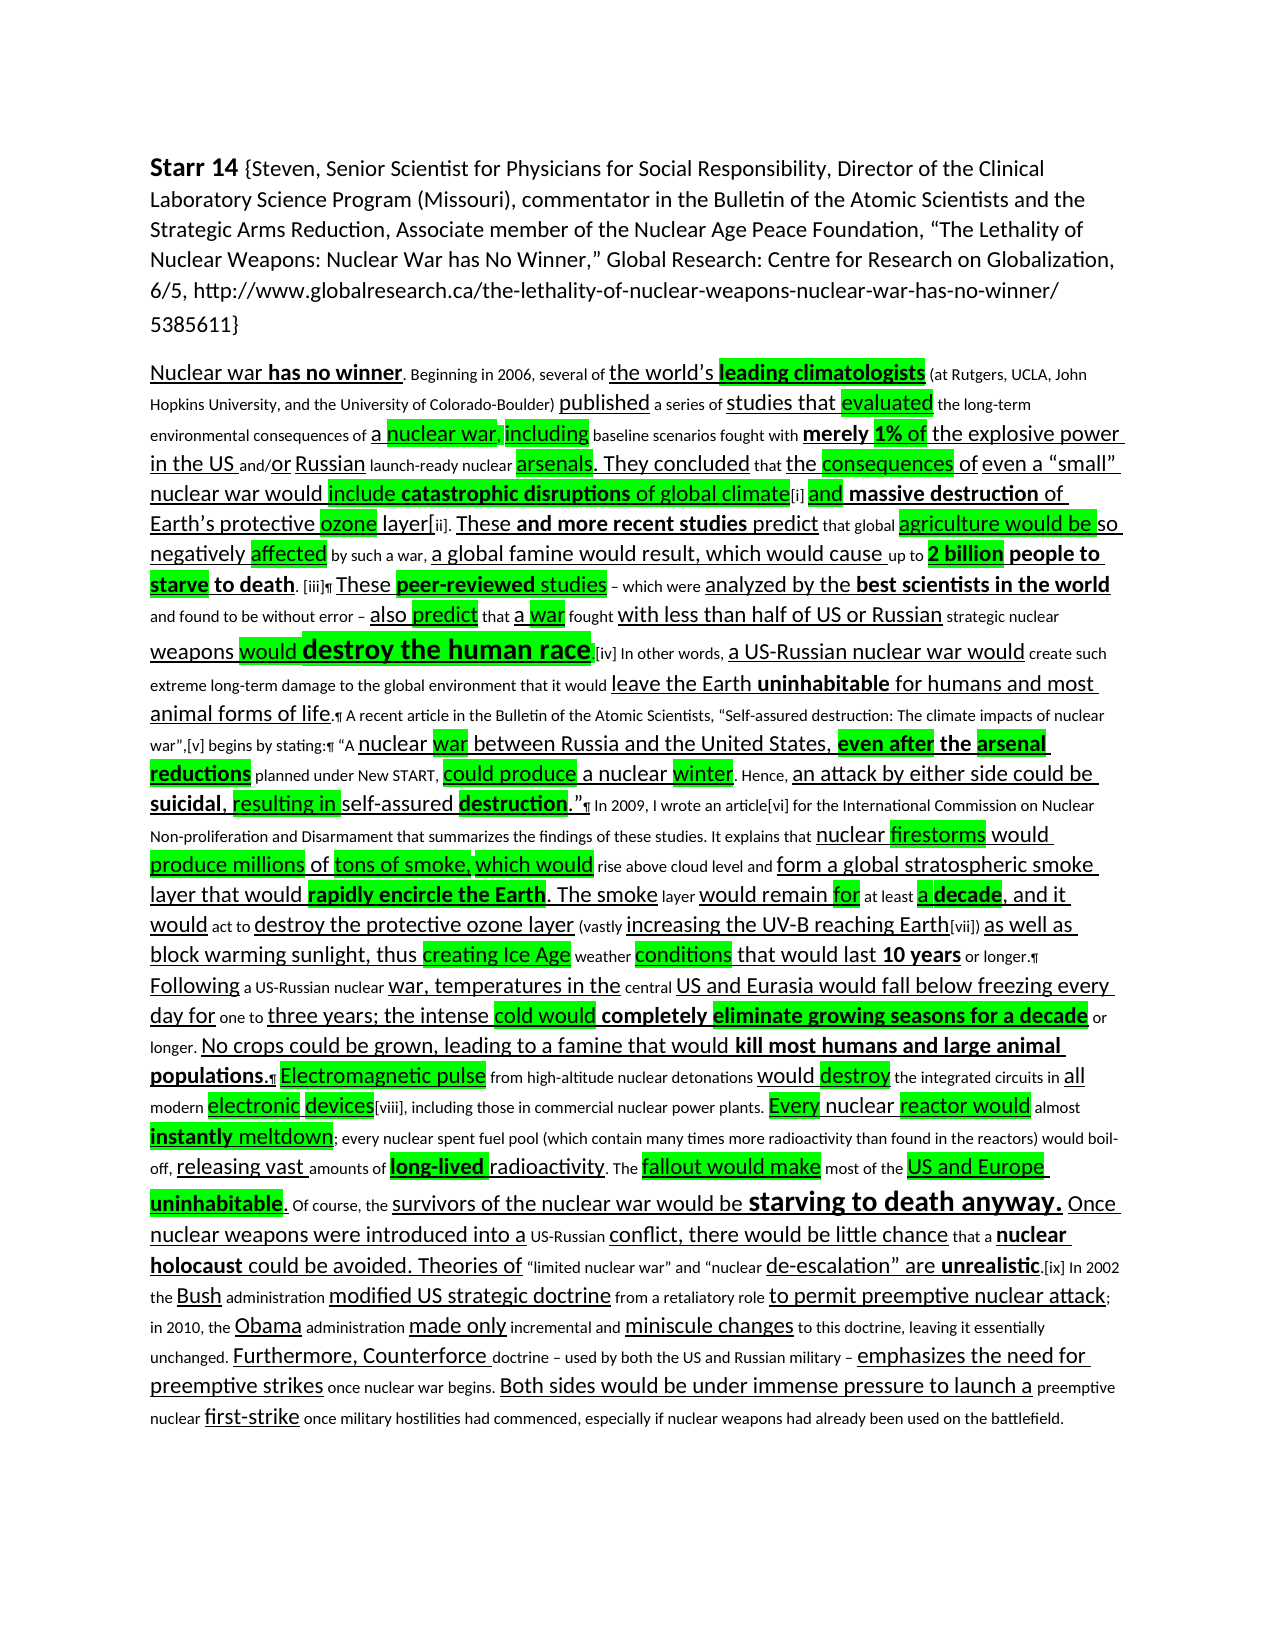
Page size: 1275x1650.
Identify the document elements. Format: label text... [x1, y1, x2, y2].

text Starr 14 {Steven, Senior Scientist for Physicians for Social Responsibility, Director of the Clinical Laboratory Science Program (Missouri), commentator in the Bulletin of the Atomic Scientists and the Strategic Arms Reduction, Associate member of the Nuclear Age Peace Foundation, “The Lethality of Nuclear Weapons: Nuclear War has No Winner,” Global Research: Centre for Research on Globalization, 6/5, http://www.globalresearch.ca/the-lethality-of-nuclear-weapons-nuclear-war-has-no-winner/5385611} [150, 150, 1125, 339]
text Nuclear war has no winner. Beginning in 2006, several of the world’s leading climatologists (at Rutgers, UCLA, John Hopkins University, and the University of Colorado-Boulder) published a series of studies that evaluated the long-term environmental consequences of a nuclear war, including baseline scenarios fought with merely 1% of the explosive power in the US and/or Russian launch-ready nuclear arsenals. They concluded that the consequences of even a “small” nuclear war would include catastrophic disruptions of global climate[i] and massive destruction of Earth’s protective ozone layer[ii]. These and more recent studies predict that global agriculture would be so negatively affected by such a war, a global famine would result, which would cause up to 2 billion people to starve to death. [iii]¶ These peer-reviewed studies – which were analyzed by the best scientists in the world and found to be without error – also predict that a war fought with less than half of US or Russian strategic nuclear weapons would destroy the human race.[iv] In other words, a US-Russian nuclear war would create such extreme long-term damage to the global environment that it would leave the Earth uninhabitable for humans and most animal forms of life.¶ A recent article in the Bulletin of the Atomic Scientists, “Self-assured destruction: The climate impacts of nuclear war”,[v] begins by stating:¶ “A nuclear war between Russia and the United States, even after the arsenal reductions planned under New START, could produce a nuclear winter. Hence, an attack by either side could be suicidal, resulting in self-assured destruction.”¶ In 2009, I wrote an article[vi] for the International Commission on Nuclear Non-proliferation and Disarmament that summarizes the findings of these studies. It explains that nuclear firestorms would produce millions of tons of smoke, which would rise above cloud level and form a global stratospheric smoke layer that would rapidly encircle the Earth. The smoke layer would remain for at least a decade, and it would act to destroy the protective ozone layer (vastly increasing the UV-B reaching Earth[vii]) as well as block warming sunlight, thus creating Ice Age weather conditions that would last 10 years or longer.¶ Following a US-Russian nuclear war, temperatures in the central US and Eurasia would fall below freezing every day for one to three years; the intense cold would completely eliminate growing seasons for a decade or longer. No crops could be grown, leading to a famine that would kill most humans and large animal populations.¶ Electromagnetic pulse from high-altitude nuclear detonations would destroy the integrated circuits in all modern electronic devices[viii], including those in commercial nuclear power plants. Every nuclear reactor would almost instantly meltdown; every nuclear spent fuel pool (which contain many times more radioactivity than found in the reactors) would boil-off, releasing vast amounts of long-lived radioactivity. The fallout would make most of the US and Europe uninhabitable. Of course, the survivors of the nuclear war would be starving to death anyway. Once nuclear weapons were introduced into a US-Russian conflict, there would be little chance that a nuclear holocaust could be avoided. Theories of “limited nuclear war” and “nuclear de-escalation” are unrealistic.[ix] In 2002 the Bush administration modified US strategic doctrine from a retaliatory role to permit preemptive nuclear attack; in 2010, the Obama administration made only incremental and miniscule changes to this doctrine, leaving it essentially unchanged. Furthermore, Counterforce doctrine – used by both the US and Russian military – emphasizes the need for preemptive strikes once nuclear war begins. Both sides would be under immense pressure to launch a preemptive nuclear first-strike once military hostilities had commenced, especially if nuclear weapons had already been used on the battlefield. [150, 358, 1125, 1430]
